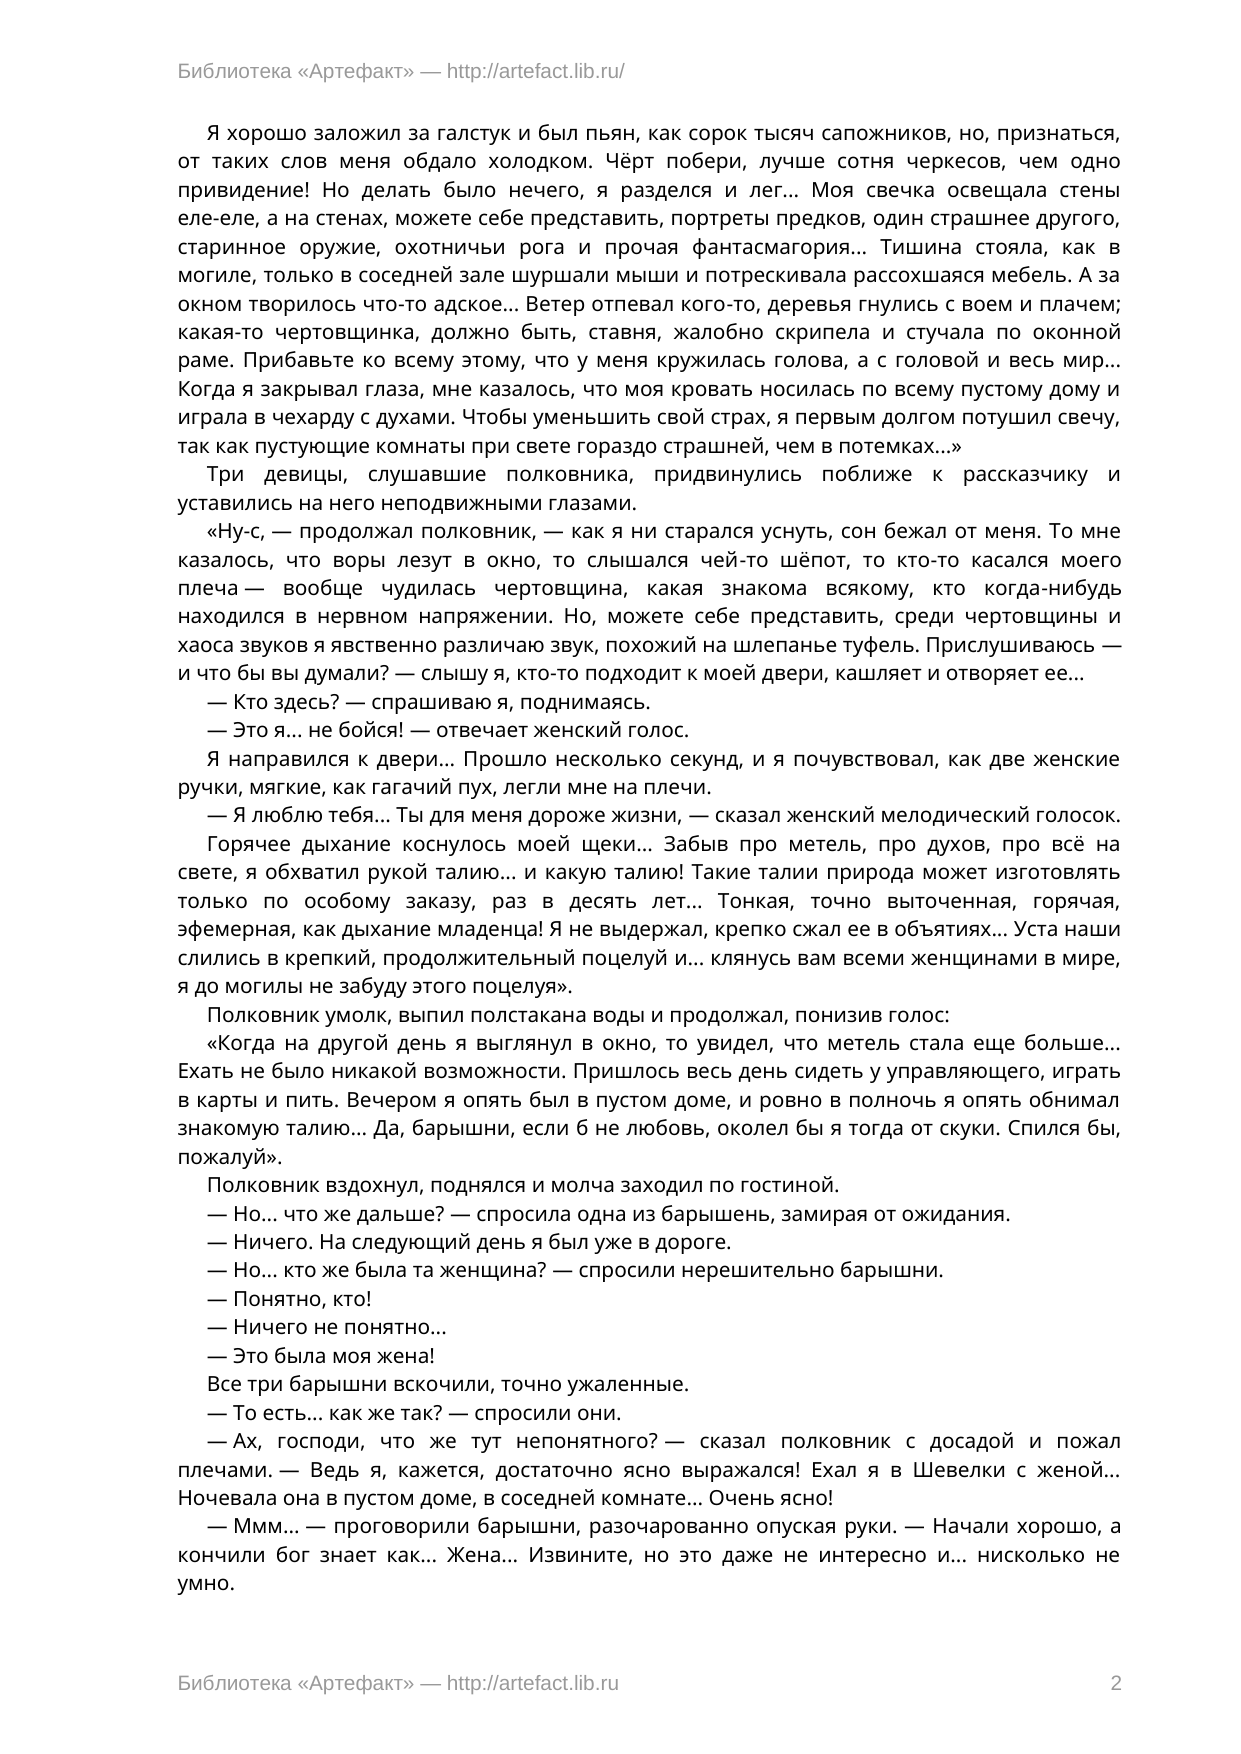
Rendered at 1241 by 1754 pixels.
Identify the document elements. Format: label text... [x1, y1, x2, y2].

text Полковник умолк, выпил полстакана воды и продолжал, понизив голос: [177, 1000, 1122, 1028]
text Горячее дыхание коснулось моей щеки... Забыв про метель, про духов, про всё на свете, я обхватил рукой талию... и какую талию! Такие талии природа может изготовлять только по особому заказу, раз в десять лет... Тонкая, точно выточенная, горячая, эфемерная, как дыхание младенца! Я не выдержал, крепко сжал ее в объятиях... Уста наши слились в крепкий, продолжительный поцелуй и... клянусь вам всеми женщинами в мире, я до могилы не забуду этого поцелуя». [177, 829, 1122, 1000]
text — Понятно, кто! [177, 1284, 1122, 1312]
text Все три барышни вскочили, точно ужаленные. [177, 1369, 1122, 1398]
text — Но... что же дальше? — спросила одна из барышень, замирая от ожидания. [177, 1199, 1122, 1227]
text — Это была моя жена! [177, 1341, 1122, 1369]
text — Ах, господи, что же тут непонятного? — сказал полковник с досадой и пожал плечами. — Ведь я, кажется, достаточно ясно выражался! Ехал я в Шевелки с женой... Ночевала она в пустом доме, в соседней комнате... Очень ясно! [177, 1426, 1122, 1512]
text — Это я... не бойся! — отвечает женский голос. [177, 715, 1122, 744]
text Я хорошо заложил за галстук и был пьян, как сорок тысяч сапожников, но, признаться, от таких слов меня обдало холодком. Чёрт побери, лучше сотня черкесов, чем одно привидение! Но делать было нечего, я разделся и лег... Моя свечка освещала стены еле-еле, а на стенах, можете себе представить, портреты предков, один страшнее другого, старинное оружие, охотничьи рога и прочая фантасмагория... Тишина стояла, как в могиле, только в соседней зале шуршали мыши и потрескивала рассохшаяся мебель. А за окном творилось что-то адское... Ветер отпевал кого-то, деревья гнулись с воем и плачем; какая-то чертовщинка, должно быть, ставня, жалобно скрипела и стучала по оконной раме. Прибавьте ко всему этому, что у меня кружилась голова, а с головой и весь мир... Когда я закрывал глаза, мне казалось, что моя кровать носилась по всему пустому дому и играла в чехарду с духами. Чтобы уменьшить свой страх, я первым долгом потушил свечу, так как пустующие комнаты при свете гораздо страшней, чем в потемках...» [177, 118, 1122, 459]
text Полковник вздохнул, поднялся и молча заходил по гостиной. [177, 1170, 1122, 1199]
text Три девицы, слушавшие полковника, придвинулись поближе к рассказчику и уставились на него неподвижными глазами. [177, 459, 1122, 516]
text — Кто здесь? — спрашиваю я, поднимаясь. [177, 687, 1122, 715]
text — Но... кто же была та женщина? — спросили нерешительно барышни. [177, 1256, 1122, 1284]
text — Ммм... — проговорили барышни, разочарованно опуская руки. — Начали хорошо, а кончили бог знает как... Жена... Извините, но это даже не интересно и... нисколько не умно. [177, 1512, 1122, 1597]
text — Ничего не понятно... [177, 1312, 1122, 1341]
text — Ничего. На следующий день я был уже в дороге. [177, 1227, 1122, 1256]
text Я направился к двери... Прошло несколько секунд, и я почувствовал, как две женские ручки, мягкие, как гагачий пух, легли мне на плечи. [177, 744, 1122, 801]
text «Когда на другой день я выглянул в окно, то увидел, что метель стала еще больше... Ехать не было никакой возможности. Пришлось весь день сидеть у управляющего, играть в карты и пить. Вечером я опять был в пустом доме, и ровно в полночь я опять обнимал знакомую талию... Да, барышни, если б не любовь, околел бы я тогда от скуки. Спился бы, пожалуй». [177, 1028, 1122, 1170]
text — Я люблю тебя... Ты для меня дороже жизни, — сказал женский мелодический голосок. [177, 801, 1122, 829]
text — То есть... как же так? — спросили они. [177, 1398, 1122, 1426]
text «Ну-с, — продолжал полковник, — как я ни старался уснуть, сон бежал от меня. То мне казалось, что воры лезут в окно, то слышался чей-то шёпот, то кто-то касался моего плеча — вообще чудилась чертовщина, какая знакома всякому, кто когда-нибудь находился в нервном напряжении. Но, можете себе представить, среди чертовщины и хаоса звуков я явственно различаю звук, похожий на шлепанье туфель. Прислушиваюсь — и что бы вы думали? — слышу я, кто-то подходит к моей двери, кашляет и отворяет ее... [177, 516, 1122, 687]
